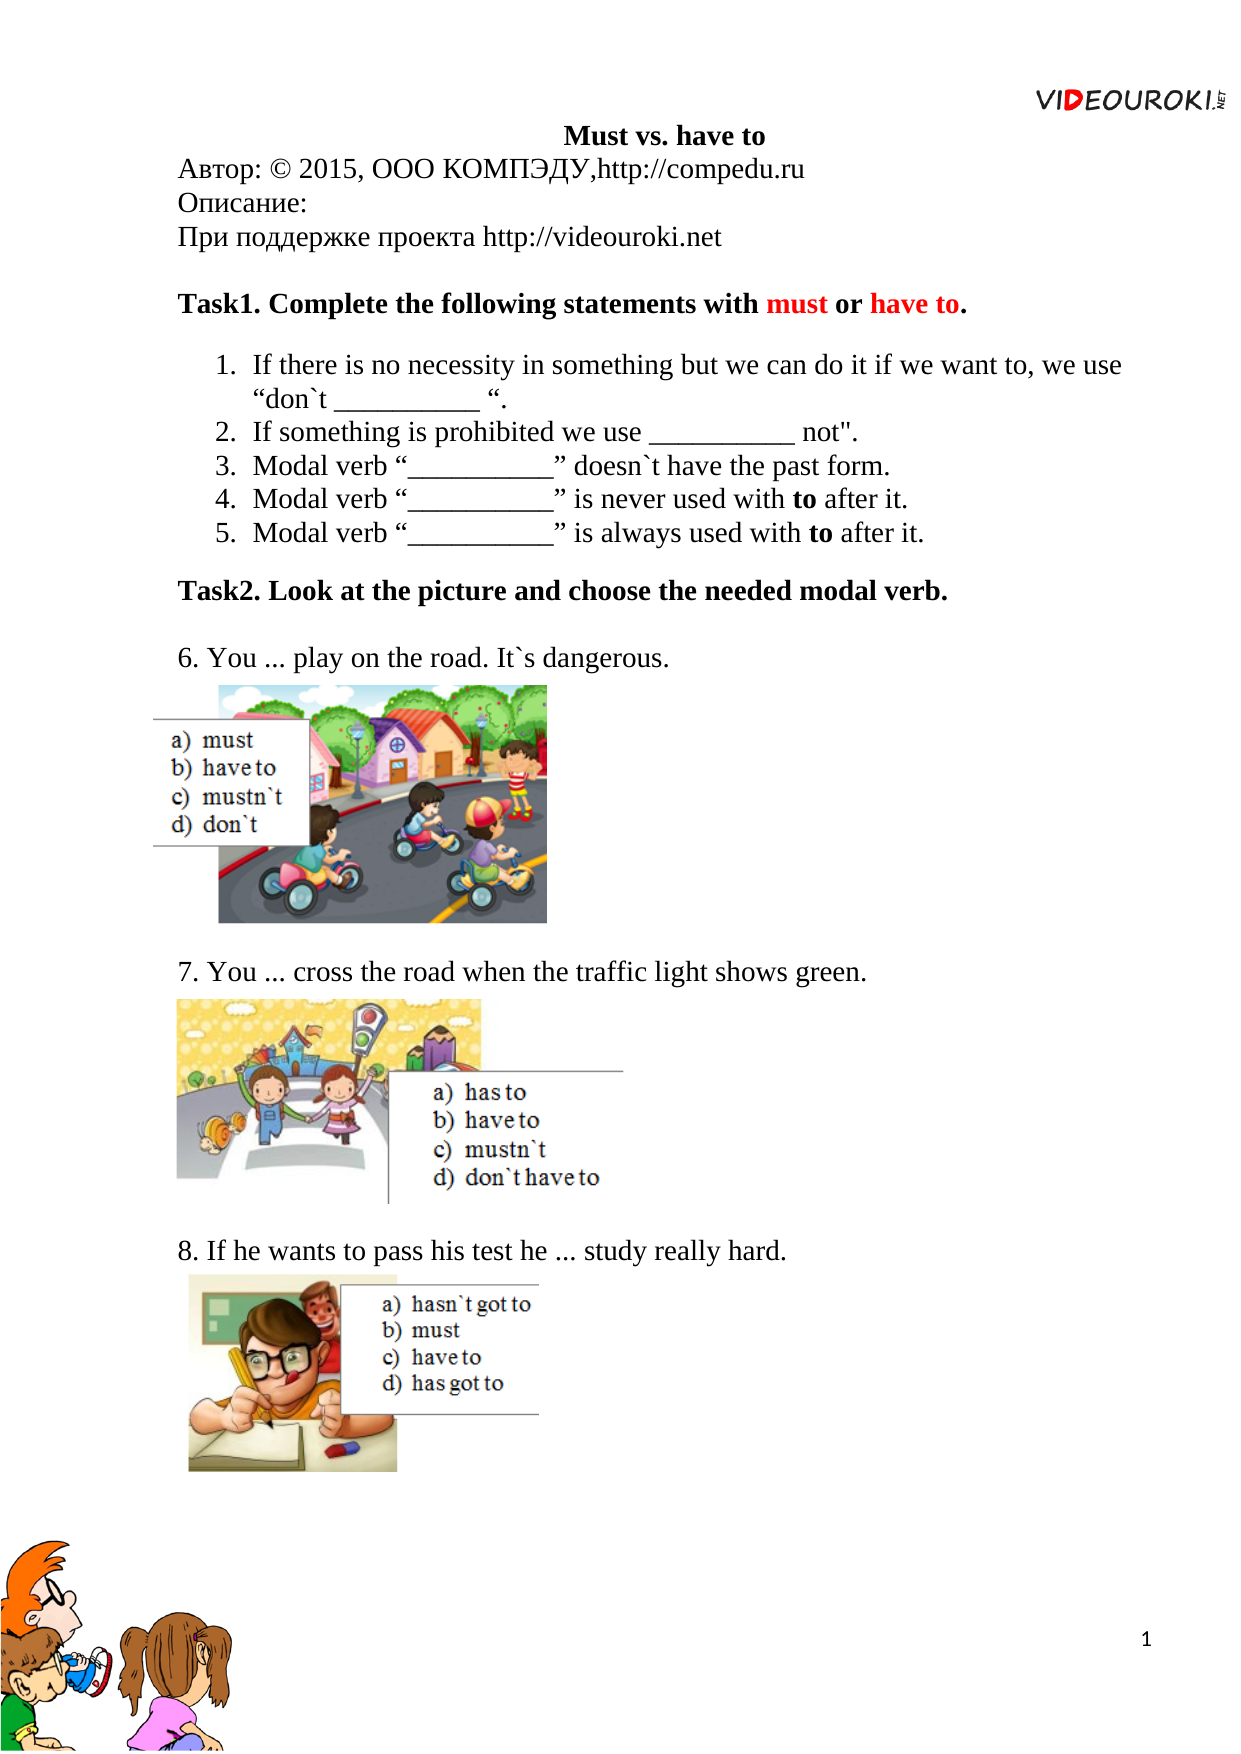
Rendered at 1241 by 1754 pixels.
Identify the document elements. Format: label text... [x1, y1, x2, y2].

picture [186, 1272, 539, 1472]
list Modal verb “__________” is never used with to after it. [215, 482, 1152, 515]
picture [153, 685, 547, 926]
text 7. You ... cross the road when the traffic light shows green. [177, 954, 1152, 987]
text Task2. Look at the picture and choose the needed modal verb. [177, 573, 1152, 606]
text Автор: © 2015, OOO КОМПЭДУ,http://compedu.ru [177, 152, 1152, 185]
text 8. If he wants to pass his test he ... study really hard. [177, 1233, 1152, 1266]
list Modal verb “__________” doesn`t have the past form. [215, 448, 1152, 482]
picture [176, 999, 624, 1204]
list Modal verb “__________” is always used with to after it. [215, 515, 1152, 549]
text Must vs. have to [177, 118, 1152, 152]
text Описание: [177, 185, 1152, 219]
text Task1. Complete the following statements with must or have to. [177, 286, 1152, 319]
list If something is prohibited we use __________ not". [215, 414, 1152, 448]
list If there is no necessity in something but we can do it if we want to, we use “don`t __________ “. [215, 347, 1152, 414]
text При поддержке проекта http://videouroki.net [177, 219, 1152, 252]
picture [1034, 89, 1227, 111]
picture [0, 1534, 245, 1754]
text 6. You ... play on the road. It`s dangerous. [177, 640, 1152, 673]
